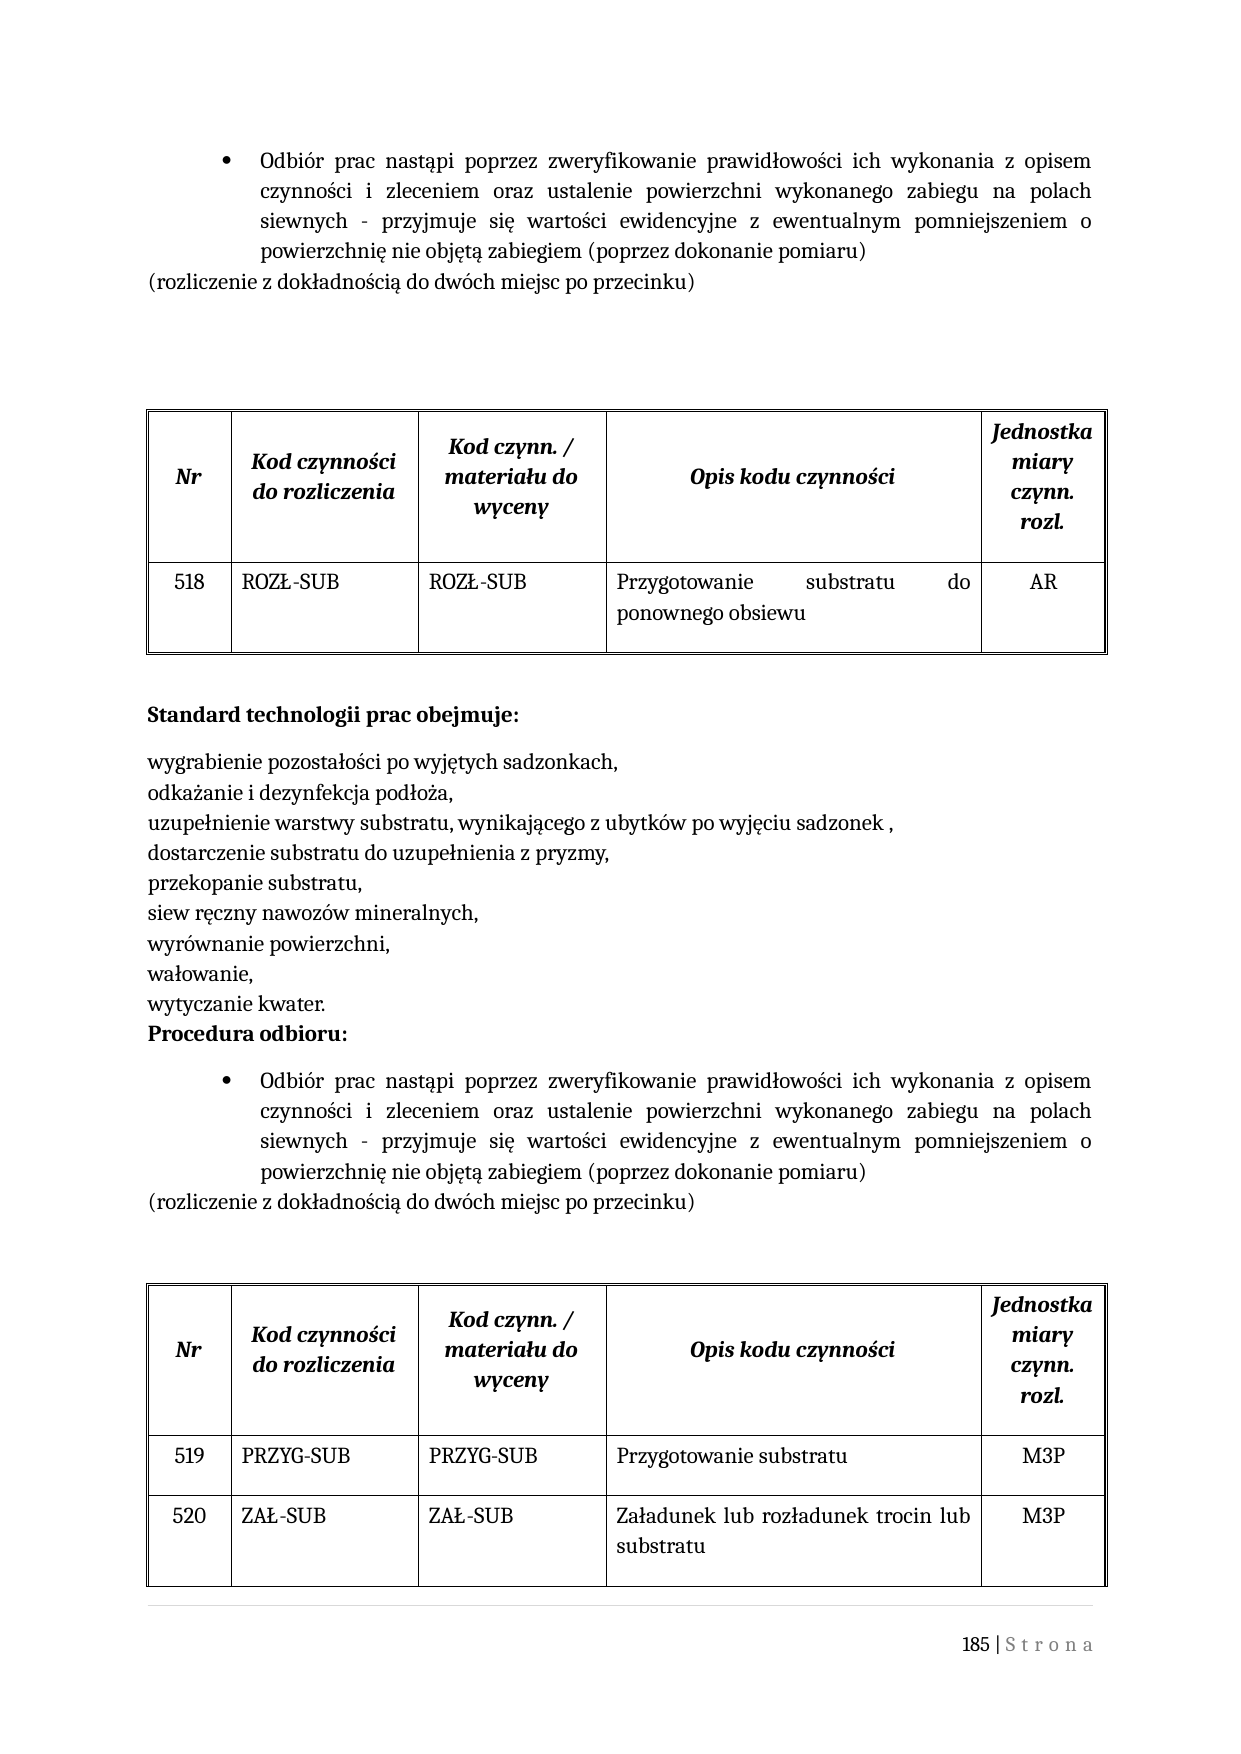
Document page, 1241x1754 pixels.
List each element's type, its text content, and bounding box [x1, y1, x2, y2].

list Odbiór prac nastąpi poprzez zweryfikowanie prawidłowości ich wykonania z opisem czynności i zleceniem oraz ustalenie powierzchni wykonanego zabiegu na polach siewnych - przyjmuje się wartości ewidencyjne z ewentualnym pomniejszeniem o powierzchnię nie objętą zabiegiem (poprzez dokonanie pomiaru) [223, 1068, 1093, 1185]
text wytyczanie kwater. [148, 991, 1093, 1017]
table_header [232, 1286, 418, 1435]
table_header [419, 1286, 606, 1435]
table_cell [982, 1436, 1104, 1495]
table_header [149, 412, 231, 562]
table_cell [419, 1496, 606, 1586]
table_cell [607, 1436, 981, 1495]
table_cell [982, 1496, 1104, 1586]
text wałowanie, [148, 961, 1093, 987]
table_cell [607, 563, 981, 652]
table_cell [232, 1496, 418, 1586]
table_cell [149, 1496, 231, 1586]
text wyrównanie powierzchni, [148, 930, 1093, 957]
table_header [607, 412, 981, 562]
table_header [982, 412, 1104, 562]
text przekopanie substratu, [148, 870, 1093, 896]
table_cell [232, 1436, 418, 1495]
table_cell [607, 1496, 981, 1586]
text odkażanie i dezynfekcja podłoża, [148, 779, 1093, 806]
text (rozliczenie z dokładnością do dwóch miejsc po przecinku) [148, 1189, 1093, 1215]
text siew ręczny nawozów mineralnych, [148, 900, 1093, 926]
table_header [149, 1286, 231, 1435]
text uzupełnienie warstwy substratu, wynikającego z ubytków po wyjęciu sadzonek , [148, 809, 1093, 836]
text (rozliczenie z dokładnością do dwóch miejsc po przecinku) [148, 268, 1093, 295]
text dostarczenie substratu do uzupełnienia z pryzmy, [148, 840, 1093, 866]
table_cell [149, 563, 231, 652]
text Standard technologii prac obejmuje: [148, 702, 1093, 728]
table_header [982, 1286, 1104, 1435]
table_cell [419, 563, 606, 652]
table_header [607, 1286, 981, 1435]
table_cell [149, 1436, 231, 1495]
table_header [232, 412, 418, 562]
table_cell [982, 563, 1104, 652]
text wygrabienie pozostałości po wyjętych sadzonkach, [148, 749, 1093, 775]
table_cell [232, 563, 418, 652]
list Odbiór prac nastąpi poprzez zweryfikowanie prawidłowości ich wykonania z opisem czynności i zleceniem oraz ustalenie powierzchni wykonanego zabiegu na polach siewnych - przyjmuje się wartości ewidencyjne z ewentualnym pomniejszeniem o powierzchnię nie objętą zabiegiem (poprzez dokonanie pomiaru) [223, 148, 1093, 264]
text Procedura odbioru: [148, 1021, 1093, 1047]
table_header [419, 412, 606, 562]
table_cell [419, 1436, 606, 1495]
